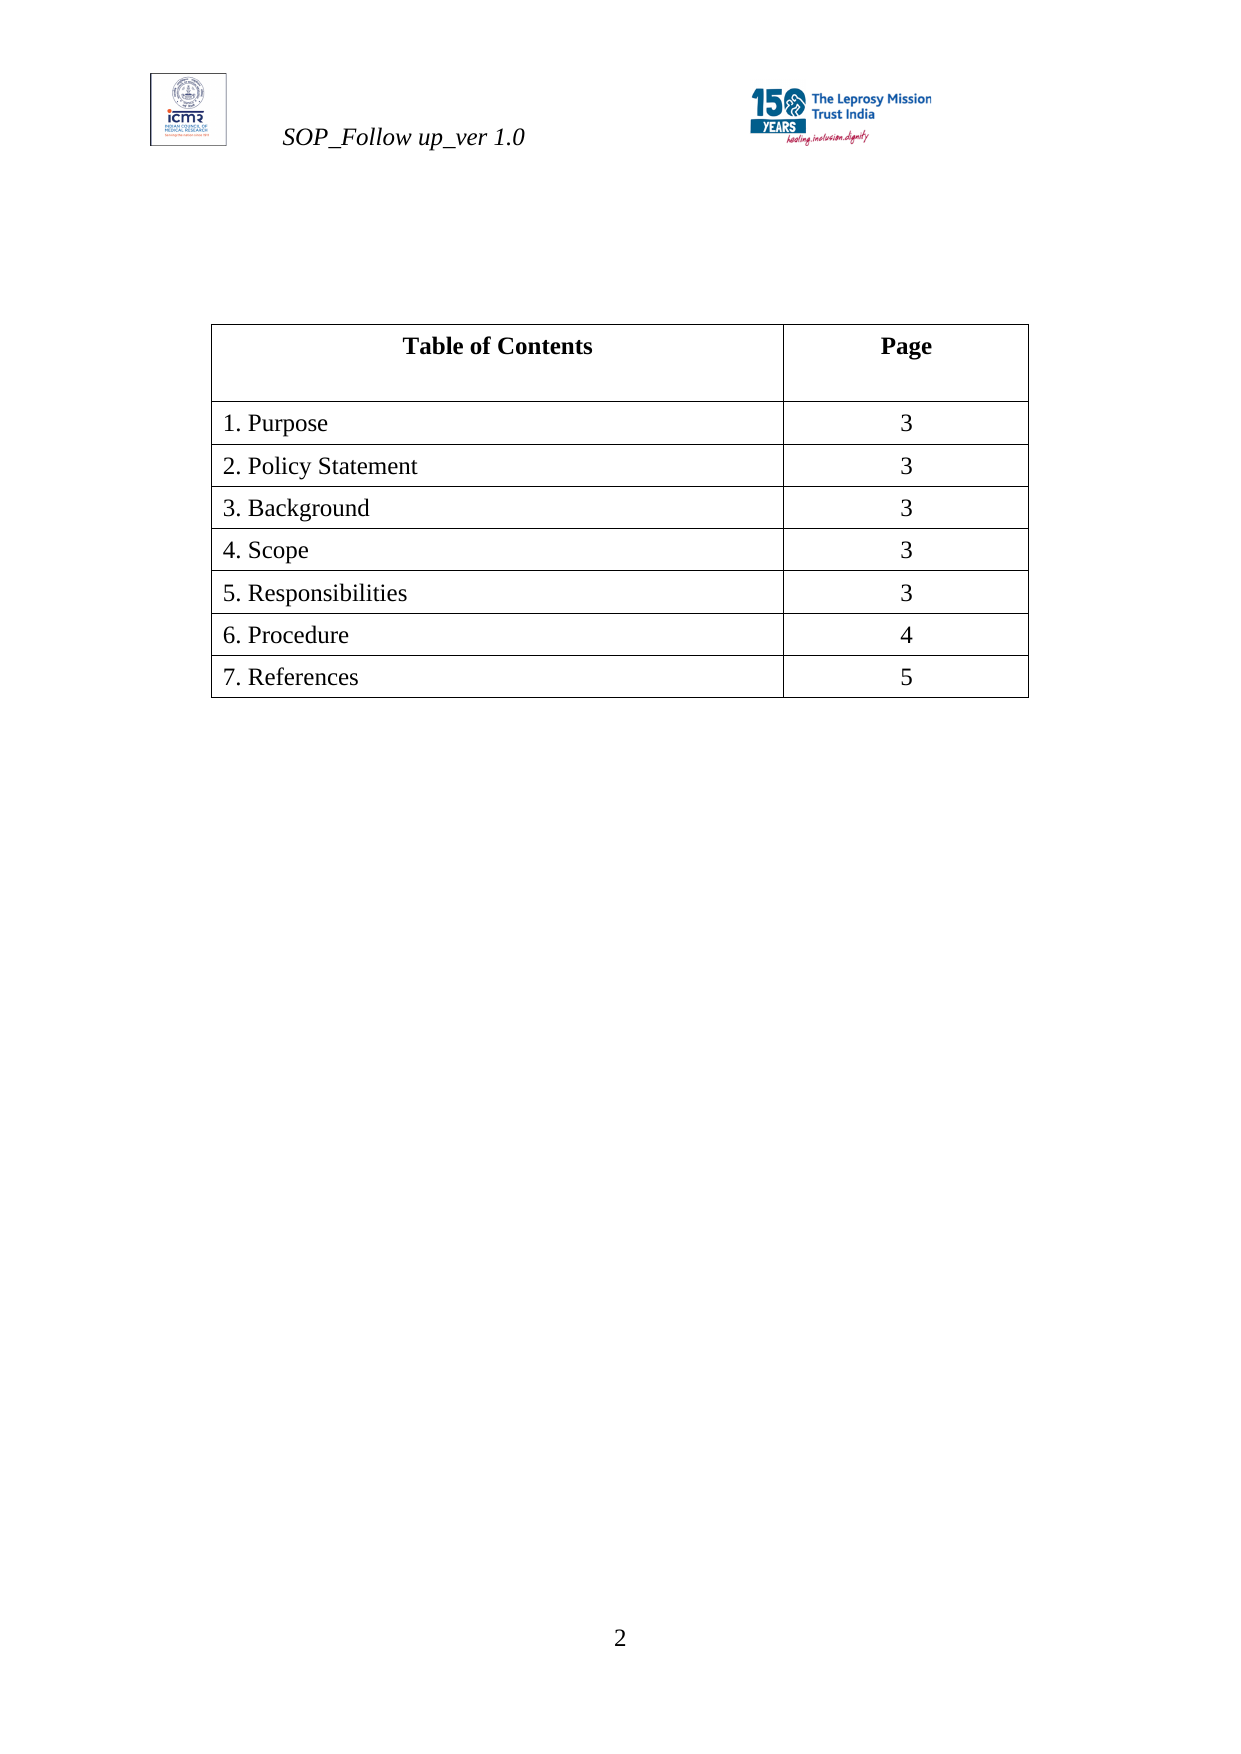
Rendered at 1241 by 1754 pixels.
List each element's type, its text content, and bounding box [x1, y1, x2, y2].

table_cell 4 [784, 614, 1028, 655]
picture [749, 79, 932, 146]
picture [150, 73, 227, 146]
table_cell 6. Procedure [212, 614, 783, 655]
table_cell 3 [784, 487, 1028, 528]
table_cell 5 [784, 656, 1028, 697]
table_cell 7. References [212, 656, 783, 697]
table_header Table of Contents [212, 325, 783, 401]
table_cell 3 [784, 445, 1028, 486]
table_cell 5. Responsibilities [212, 571, 783, 613]
table_cell 3. Background [212, 487, 783, 528]
table_cell 1. Purpose [212, 402, 783, 443]
table_header Page [784, 325, 1028, 401]
table_cell 3 [784, 529, 1028, 570]
table_cell 2. Policy Statement [212, 445, 783, 486]
table_cell 3 [784, 402, 1028, 443]
table_cell 3 [784, 571, 1028, 613]
table_cell 4. Scope [212, 529, 783, 570]
